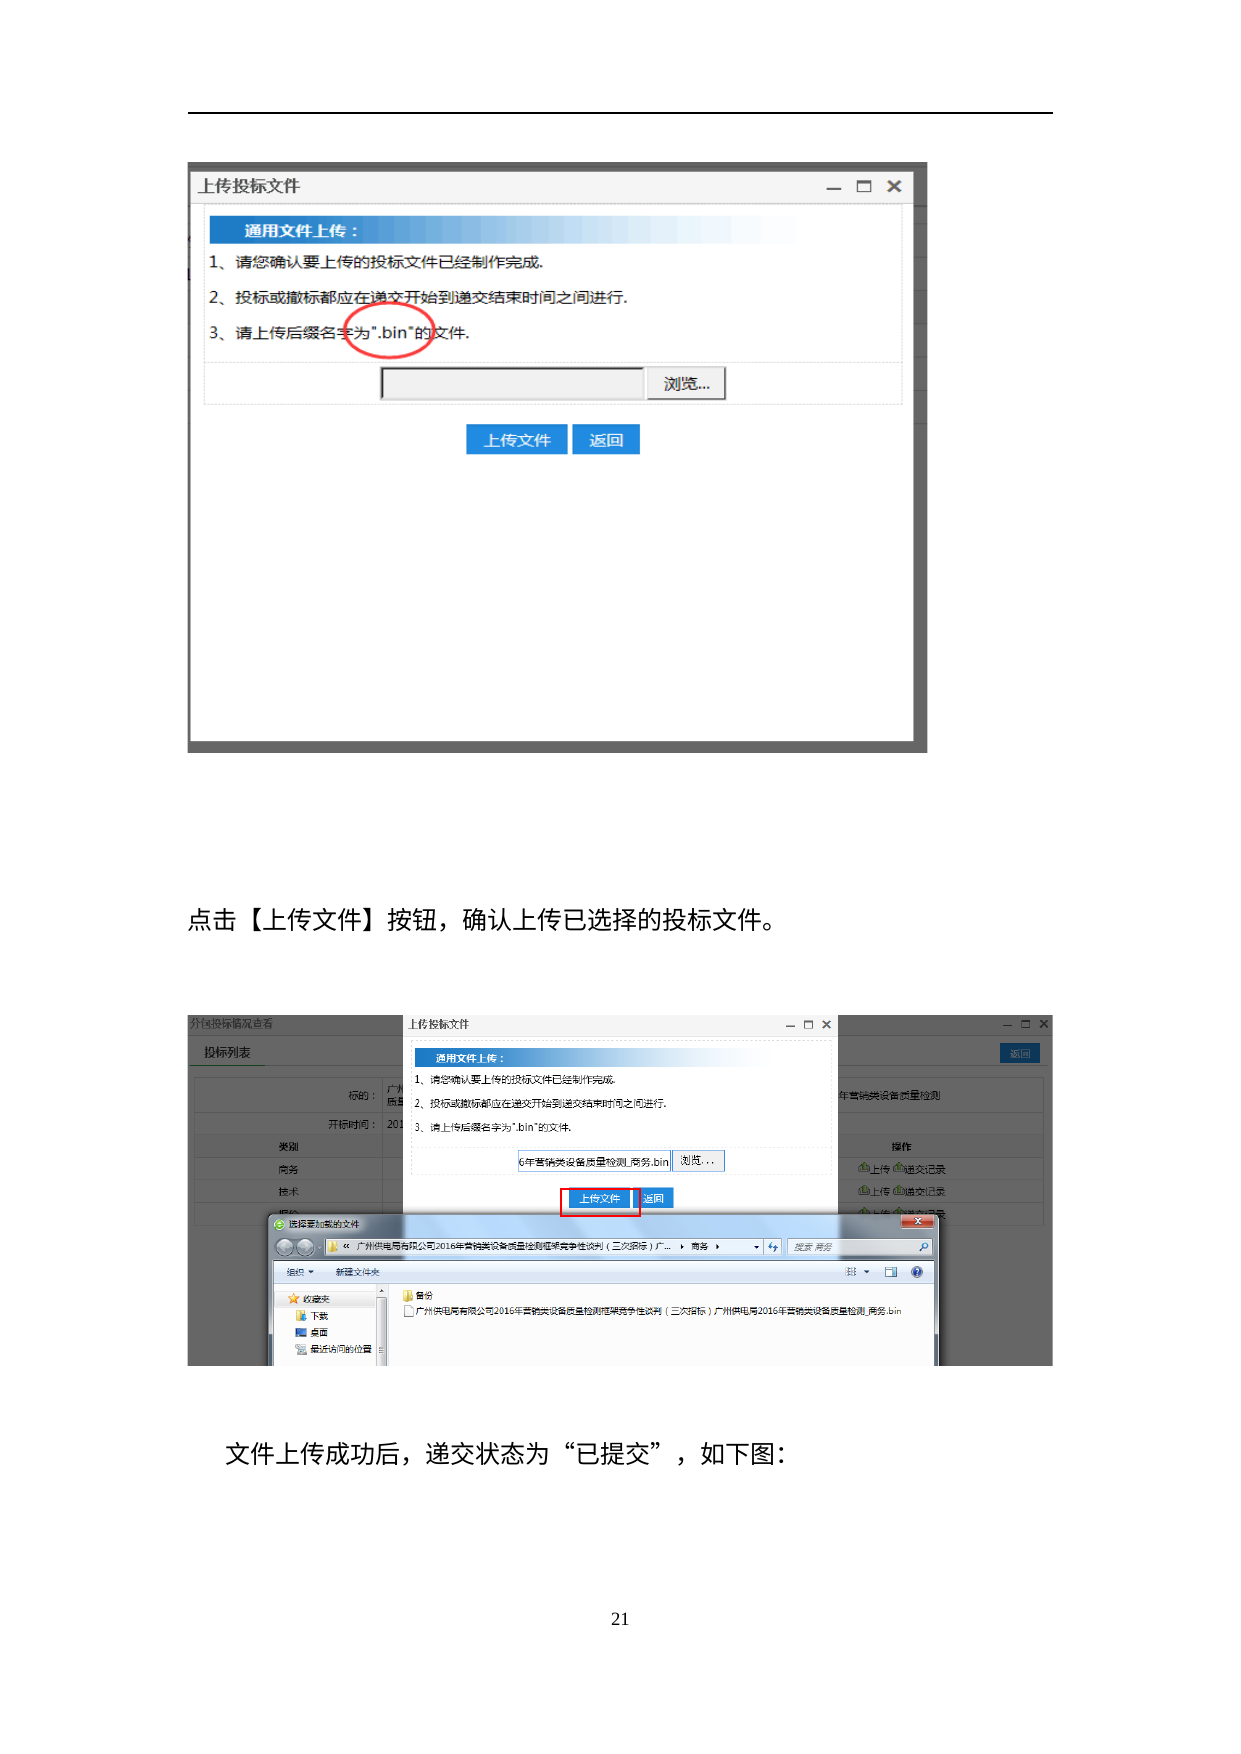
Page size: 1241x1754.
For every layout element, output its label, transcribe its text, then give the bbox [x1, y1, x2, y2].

picture [187, 162, 928, 753]
text 文件上传成功后，递交状态为“已提交”，如下图： [187, 1420, 1053, 1485]
picture [187, 1015, 1053, 1366]
text 点击【上传文件】按钮，确认上传已选择的投标文件。 [187, 886, 1053, 951]
